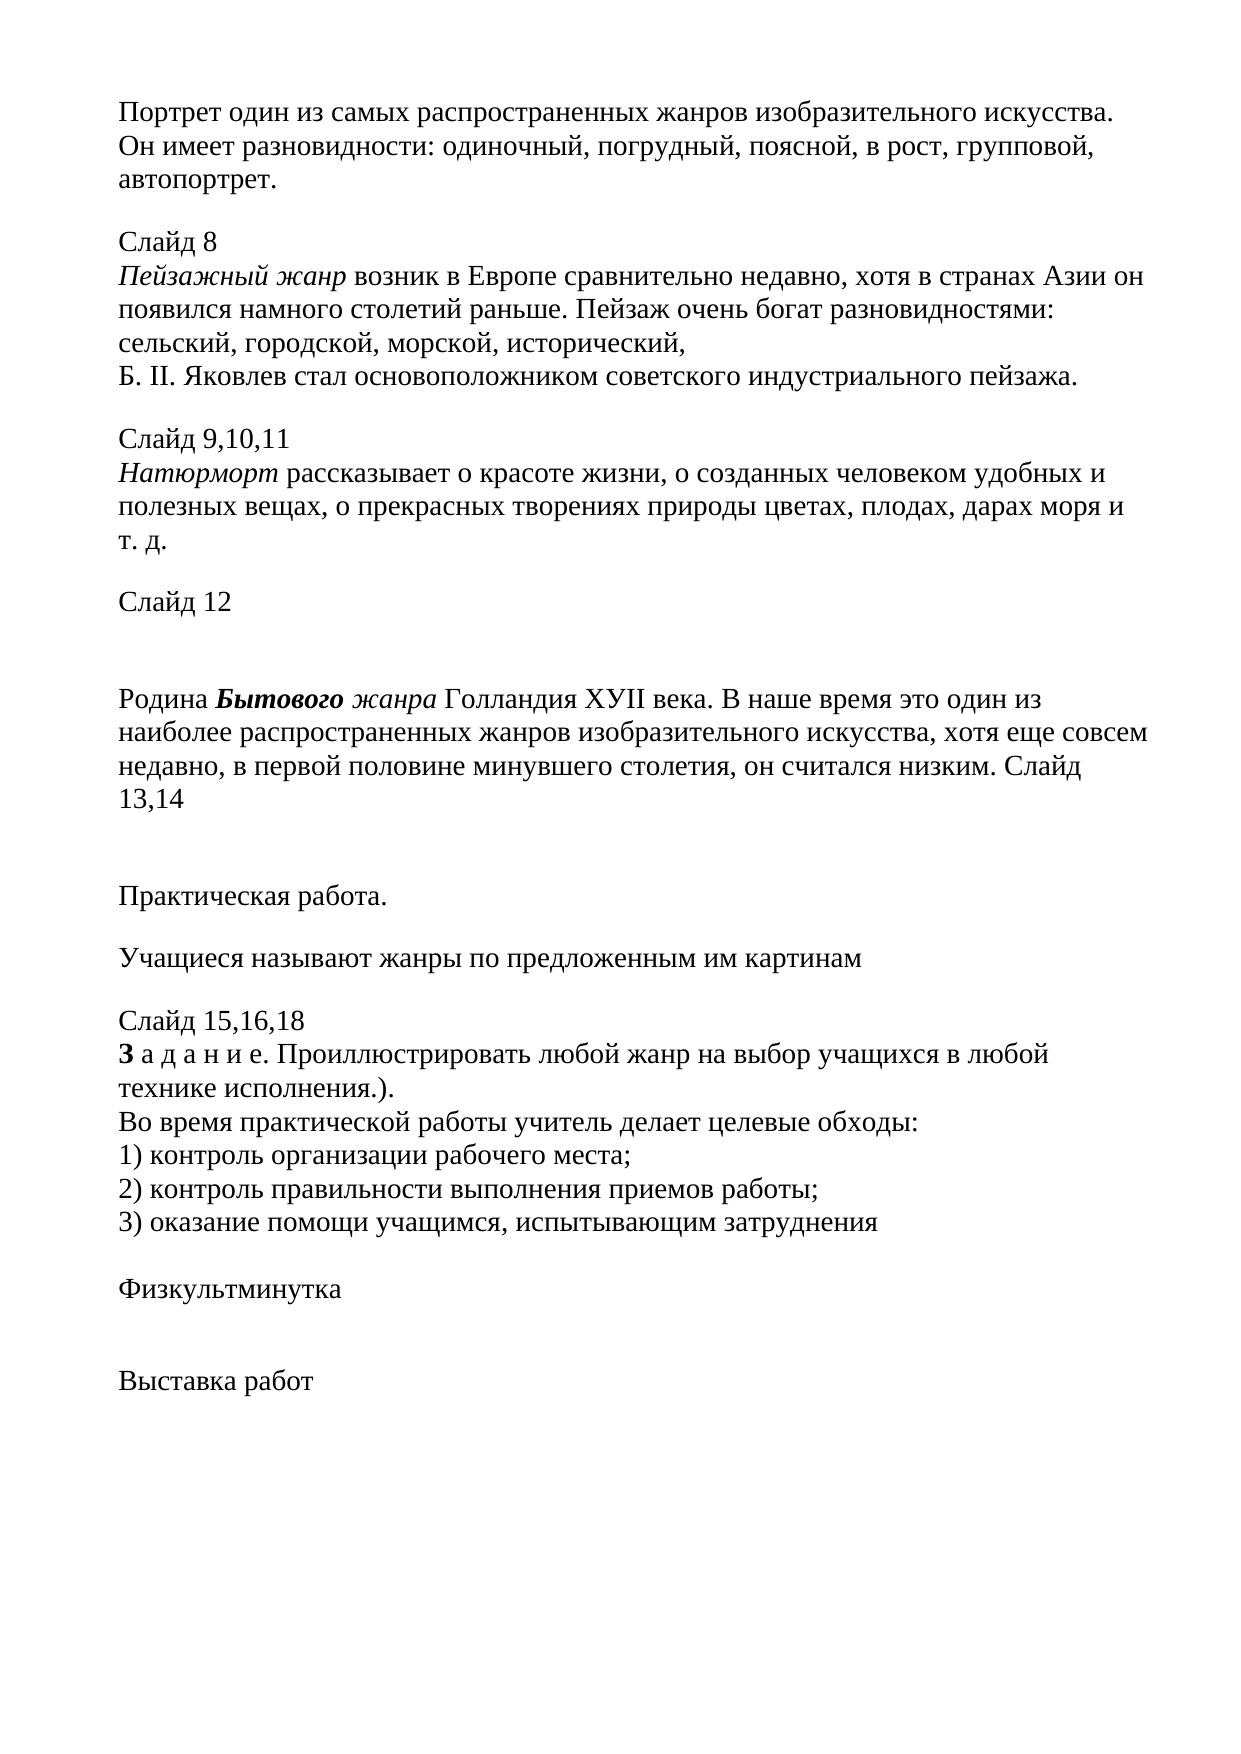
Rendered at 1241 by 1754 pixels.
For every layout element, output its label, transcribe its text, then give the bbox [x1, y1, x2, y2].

text Практическая работа. [118, 844, 1152, 911]
text Слайд 15,16,18 З а д а н и е. Проиллюстрировать любой жанр на выбор учащихся в любой технике исполнения.). Во время практической работы учитель делает целевые обходы: 1) контроль организации рабочего места; 2) контроль правильности выполнения приемов работы; 3) оказание помощи учащимся, испытывающим затруднения Физкультминутка [118, 1003, 1152, 1334]
text Родина Бытового жанра Голландия ХУII века. В наше время это один из наиболее распространенных жанров изобразительного искусства, хотя еще совсем недавно, в первой половине минувшего столетия, он считался низким. Слайд 13,14 [118, 647, 1152, 815]
text Слайд 9,10,11 Натюрморт рассказывает о красоте жизни, о созданных человеком удобных и полезных вещах, о прекрасных творениях природы цветах, плодах, дарах моря и т. д. [118, 421, 1152, 555]
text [118, 94, 1152, 195]
text Учащиеся называют жанры по предложенным им картинам [118, 940, 1152, 974]
text Слайд 12 [118, 584, 1152, 618]
text Выставка работ [118, 1363, 1152, 1396]
text Слайд 8 Пейзажный жанр возник в Европе сравнительно недавно, хотя в странах Азии он появился намного столетий раньше. Пейзаж очень богат разновидностями: сельский, городской, морской, исторический, Б. II. Яковлев стал основоположником советского индустриального пейзажа. [118, 224, 1152, 392]
